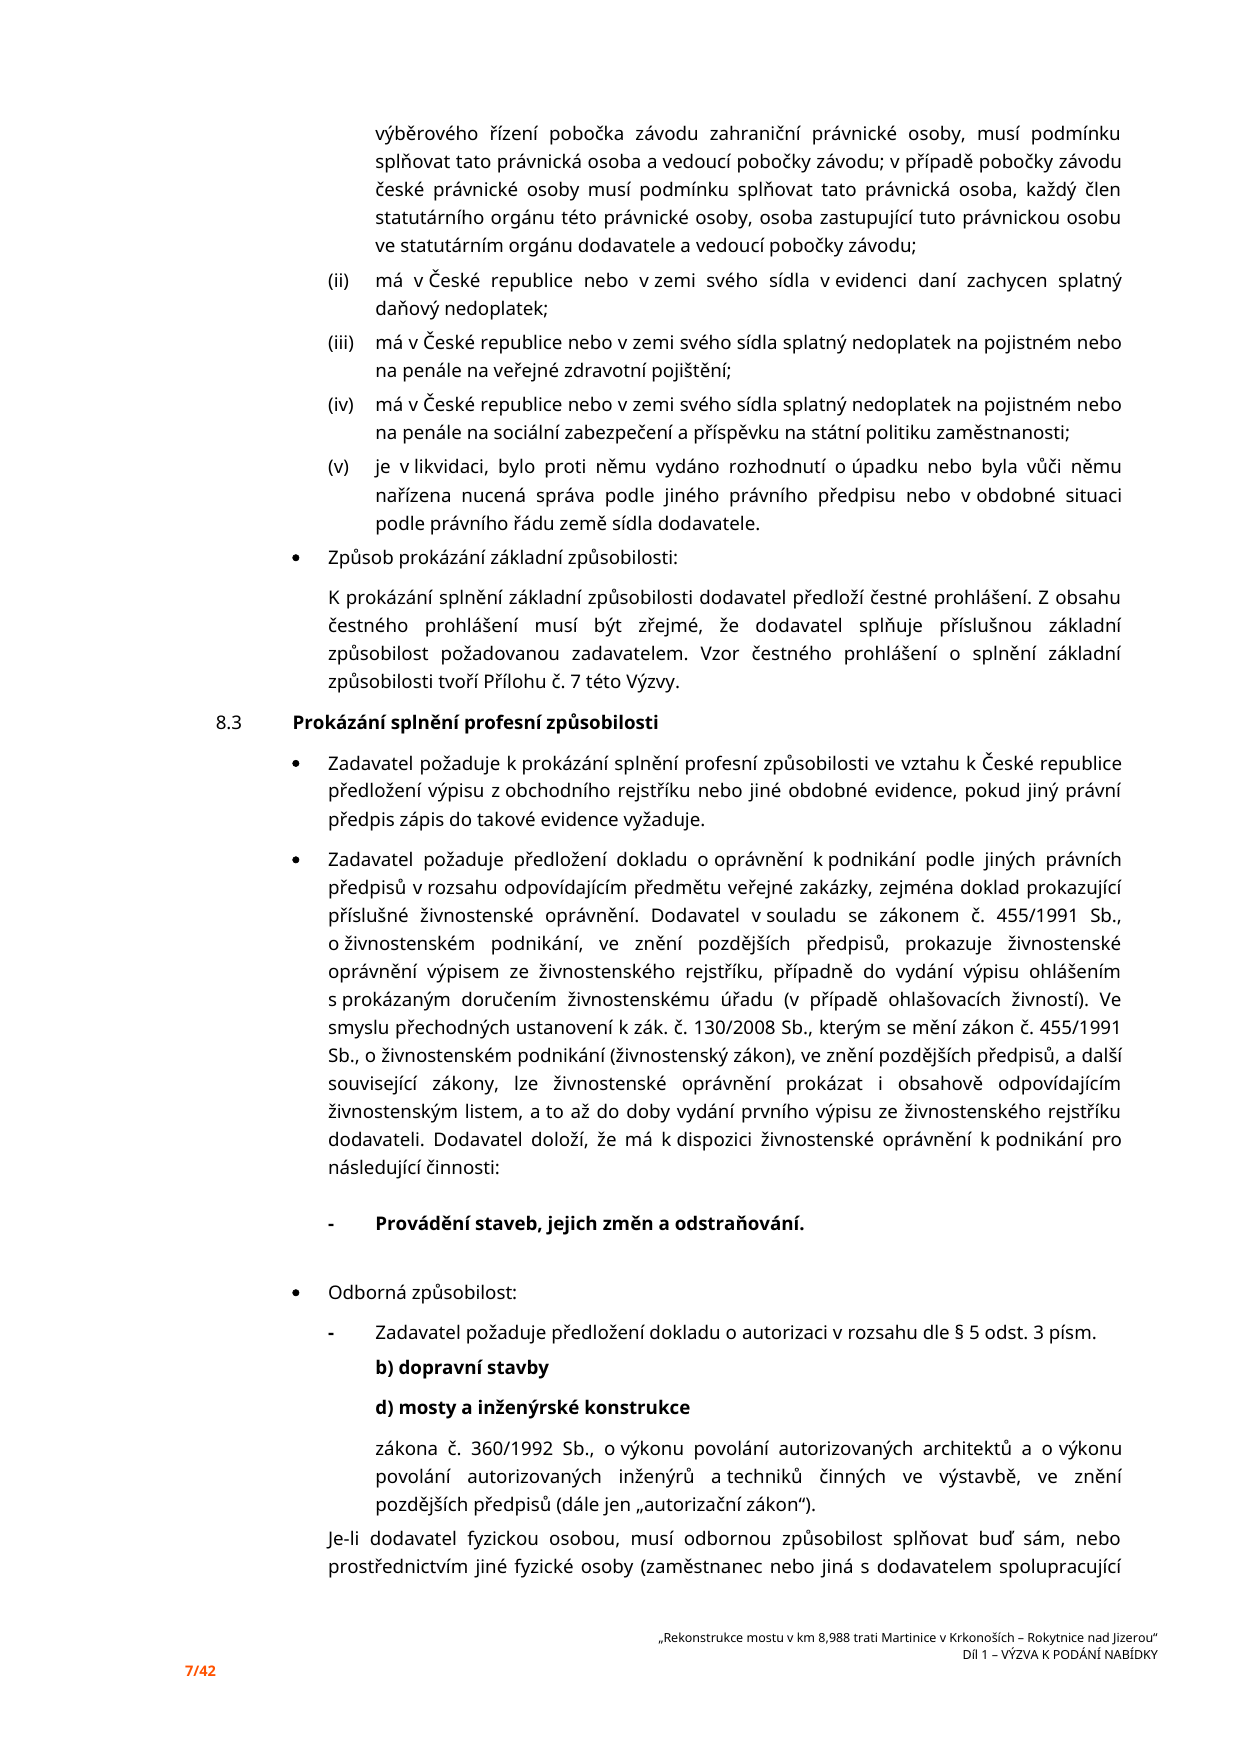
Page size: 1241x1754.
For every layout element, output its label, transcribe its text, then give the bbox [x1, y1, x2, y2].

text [328, 121, 1122, 258]
text Zadavatel požaduje k prokázání splnění profesní způsobilosti ve vztahu k České republice předložení výpisu z obchodního rejstříku nebo jiné obdobné evidence, pokud jiný právní předpis zápis do takové evidence vyžaduje. [292, 750, 1122, 831]
text Zadavatel požaduje předložení dokladu o oprávnění k podnikání podle jiných právních předpisů v rozsahu odpovídajícím předmětu veřejné zakázky, zejména doklad prokazující příslušné živnostenské oprávnění. Dodavatel v souladu se zákonem č. 455/1991 Sb., o živnostenském podnikání, ve znění pozdějších předpisů, prokazuje živnostenské oprávnění výpisem ze živnostenského rejstříku, případně do vydání výpisu ohlášením s prokázaným doručením živnostenskému úřadu (v případě ohlašovacích živností). Ve smyslu přechodných ustanovení k zák. č. 130/2008 Sb., kterým se mění zákon č. 455/1991 Sb., o živnostenském podnikání (živnostenský zákon), ve znění pozdějších předpisů, a další související zákony, lze živnostenské oprávnění prokázat i obsahově odpovídajícím živnostenským listem, a to až do doby vydání prvního výpisu ze živnostenského rejstříku dodavateli. Dodavatel doloží, že má k dispozici živnostenské oprávnění k podnikání pro následující činnosti: [292, 846, 1122, 1180]
text Způsob prokázání základní způsobilosti: [292, 544, 1122, 570]
text Zadavatel požaduje předložení dokladu o autorizaci v rozsahu dle § 5 odst. 3 písm. [328, 1320, 1122, 1345]
list d) mosty a inženýrské konstrukce [339, 1394, 1122, 1420]
text K prokázání splnění základní způsobilosti dodavatel předloží čestné prohlášení. Z obsahu čestného prohlášení musí být zřejmé, že dodavatel splňuje příslušnou základní způsobilost požadovanou zadavatelem. Vzor čestného prohlášení o splnění základní způsobilosti tvoří Přílohu č. 7 této Výzvy. [328, 585, 1122, 694]
text má v České republice nebo v zemi svého sídla v evidenci daní zachycen splatný daňový nedoplatek; [328, 267, 1122, 321]
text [328, 1525, 1122, 1579]
text Prokázání splnění profesní způsobilosti [216, 709, 1122, 735]
list zákona č. 360/1992 Sb., o výkonu povolání autorizovaných architektů a o výkonu povolání autorizovaných inženýrů a techniků činných ve výstavbě, ve znění pozdějších předpisů (dále jen „autorizační zákon“). [375, 1435, 1122, 1517]
text Provádění staveb, jejich změn a odstraňování. [328, 1211, 1122, 1236]
text má v České republice nebo v zemi svého sídla splatný nedoplatek na pojistném nebo na penále na sociální zabezpečení a příspěvku na státní politiku zaměstnanosti; [328, 392, 1122, 445]
text má v České republice nebo v zemi svého sídla splatný nedoplatek na pojistném nebo na penále na veřejné zdravotní pojištění; [328, 329, 1122, 383]
text Odborná způsobilost: [292, 1279, 1122, 1305]
list b) dopravní stavby [339, 1354, 1122, 1379]
text je v likvidaci, bylo proti němu vydáno rozhodnutí o úpadku nebo byla vůči němu nařízena nucená správa podle jiného právního předpisu nebo v obdobné situaci podle právního řádu země sídla dodavatele. [328, 454, 1122, 535]
